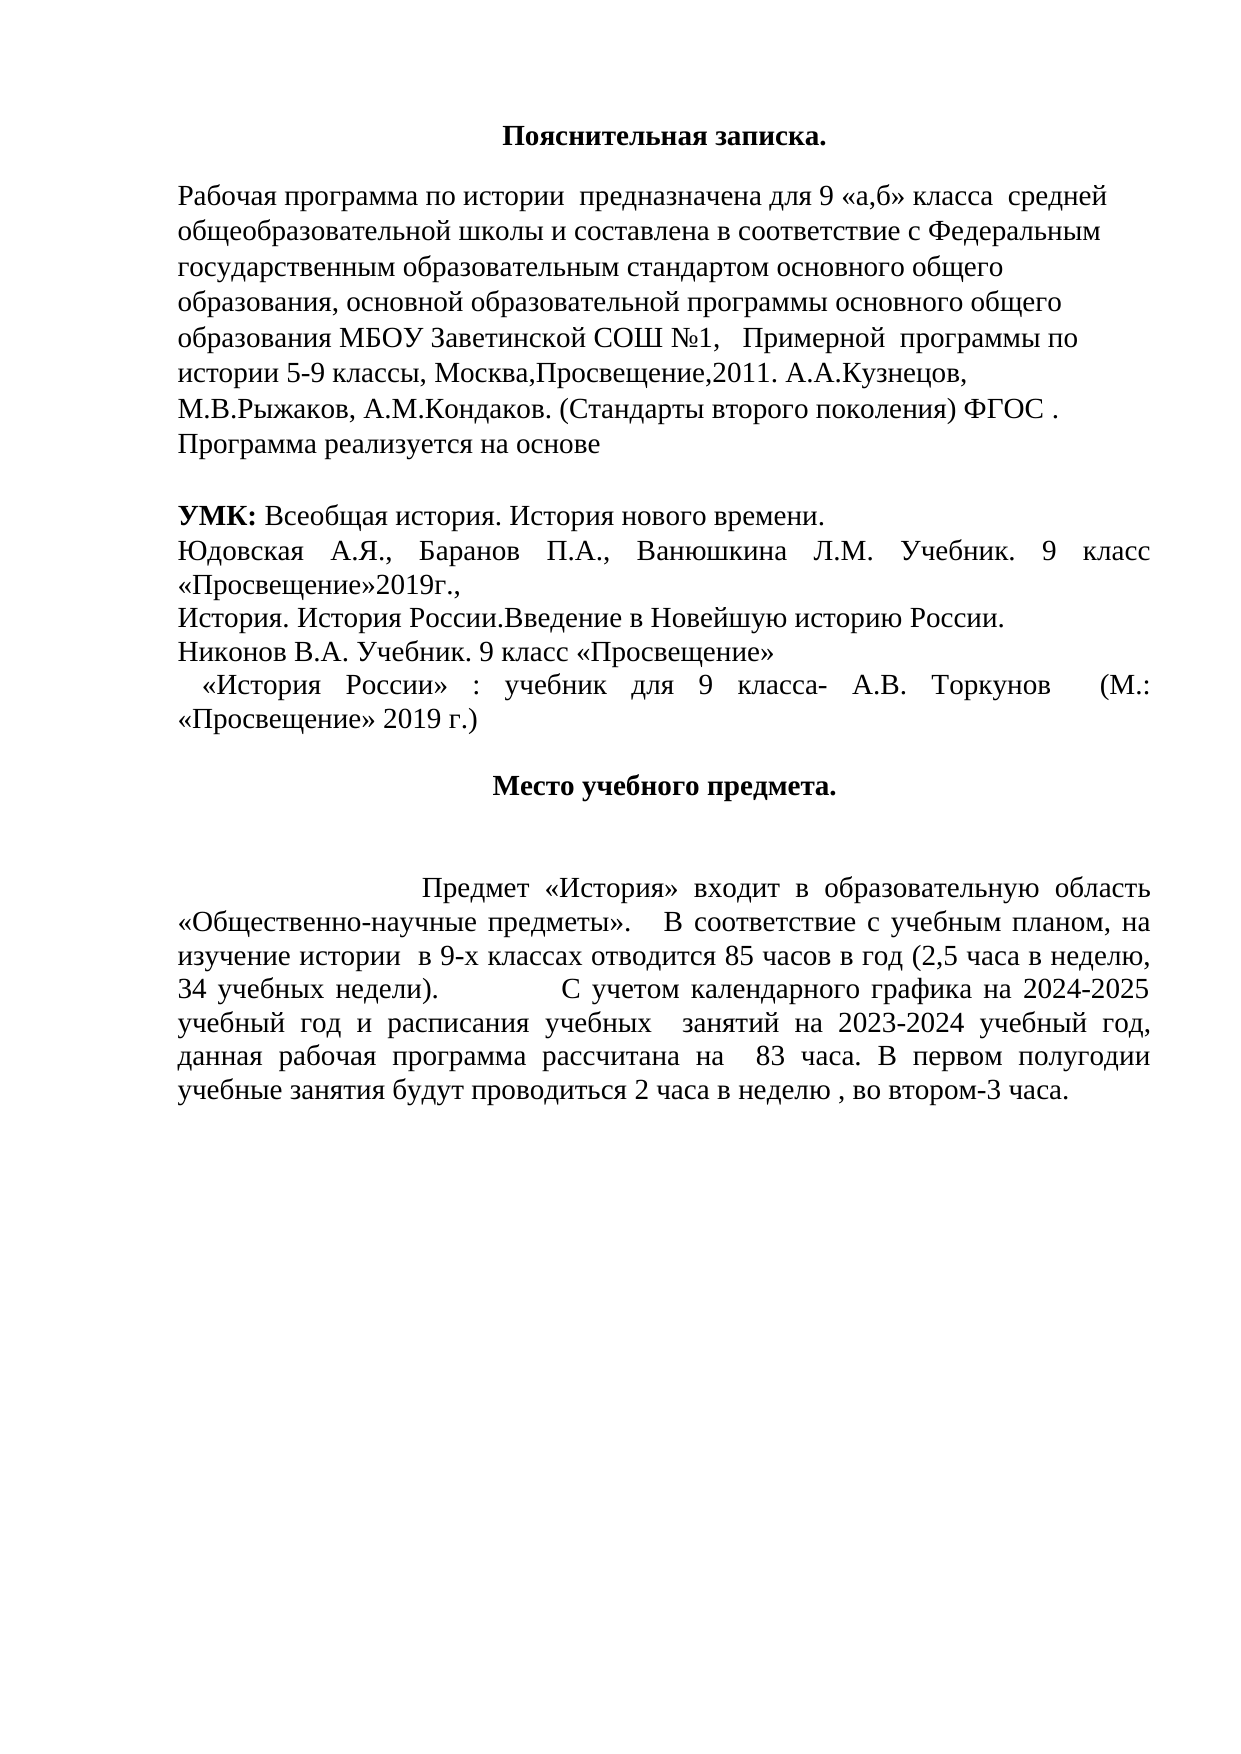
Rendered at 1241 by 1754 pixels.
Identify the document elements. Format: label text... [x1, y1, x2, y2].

text Никонов В.А. Учебник. 9 класс «Просвещение» [177, 634, 1152, 667]
text УМК: Всеобщая история. История нового времени. [177, 498, 1152, 531]
text История. История России.Введение в Новейшую историю России. [177, 600, 1152, 634]
text Место учебного предмета. [177, 768, 1152, 802]
text Пояснительная записка. [177, 118, 1152, 152]
text Рабочая программа по истории предназначена для 9 «а,б» класса средней общеобразовательной школы и составлена в соответствие с Федеральным государственным образовательным стандартом основного общего образования, основной образовательной программы основного общего образования МБОУ Заветинской СОШ №1, Примерной программы по истории 5-9 классы, Москва,Просвещение,2011. А.А.Кузнецов, М.В.Рыжаков, А.М.Кондаков. (Стандарты второго поколения) ФГОС . Программа реализуется на основе [177, 178, 1152, 460]
text «История России» : учебник для 9 класса- А.В. Торкунов (М.: «Просвещение» 2019 г.) [177, 667, 1152, 734]
text Юдовская А.Я., Баранов П.А., Ванюшкина Л.М. Учебник. 9 класс «Просвещение»2019г., [177, 533, 1152, 600]
text Предмет «История» входит в образовательную область «Общественно-научные предметы». В соответствие с учебным планом, на изучение истории в 9-х классах отводится 85 часов в год (2,5 часа в неделю, 34 учебных недели). С учетом календарного графика на 2024-2025 учебный год и расписания учебных занятий на 2023-2024 учебный год, данная рабочая программа рассчитана на 83 часа. В первом полугодии учебные занятия будут проводиться 2 часа в неделю , во втором-3 часа. [177, 871, 1152, 1105]
